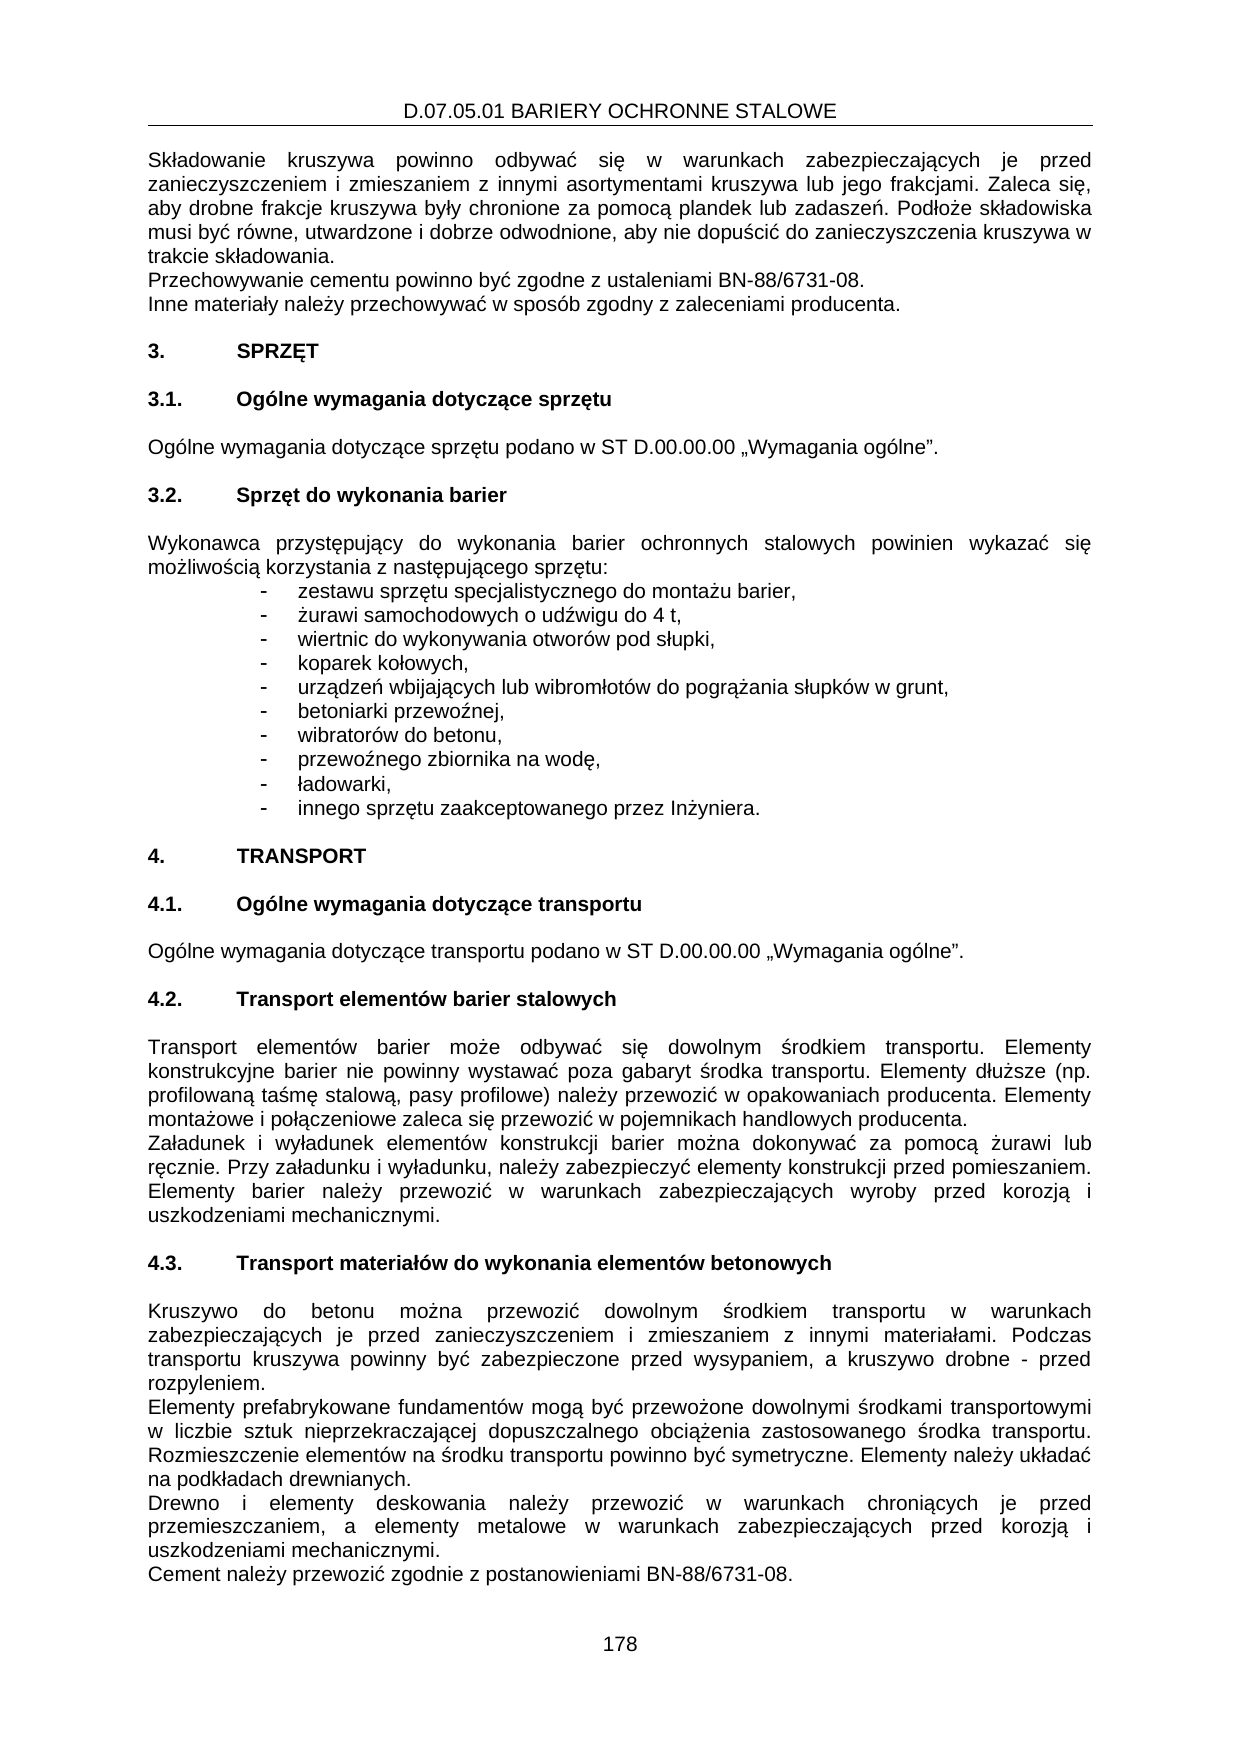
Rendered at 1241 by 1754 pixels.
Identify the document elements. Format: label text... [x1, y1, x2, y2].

text Cement należy przewozić zgodnie z postanowieniami BN-88/6731-08. [148, 1562, 1093, 1586]
list Ogólne wymagania dotyczące sprzętu [148, 387, 1093, 411]
list przewoźnego zbiornika na wodę, [260, 747, 1093, 771]
text Kruszywo do betonu można przewozić dowolnym środkiem transportu w warunkach zabezpieczających je przed zanieczyszczeniem i zmieszaniem z innymi materiałami. Podczas transportu kruszywa powinny być zabezpieczone przed wysypaniem, a kruszywo drobne - przed rozpyleniem. [148, 1299, 1093, 1394]
list Sprzęt [148, 339, 1093, 363]
list Transport materiałów do wykonania elementów betonowych [148, 1251, 1093, 1275]
list urządzeń wbijających lub wibromłotów do pogrążania słupków w grunt, [260, 675, 1093, 699]
list wiertnic do wykonywania otworów pod słupki, [260, 627, 1093, 651]
list betoniarki przewoźnej, [260, 699, 1093, 723]
text Ogólne wymagania dotyczące sprzętu podano w ST D.00.00.00 „Wymagania ogólne”. [148, 435, 1093, 459]
text Elementy prefabrykowane fundamentów mogą być przewożone dowolnymi środkami transportowymi w liczbie sztuk nieprzekraczającej dopuszczalnego obciążenia zastosowanego środka transportu. Rozmieszczenie elementów na środku transportu powinno być symetryczne. Elementy należy układać na podkładach drewnianych. [148, 1394, 1093, 1490]
list Transport [148, 843, 1093, 867]
text Przechowywanie cementu powinno być zgodne z ustaleniami BN-88/6731-08. [148, 267, 1093, 291]
text Transport elementów barier może odbywać się dowolnym środkiem transportu. Elementy konstrukcyjne barier nie powinny wystawać poza gabaryt środka transportu. Elementy dłuższe (np. profilowaną taśmę stalową, pasy profilowe) należy przewozić w opakowaniach producenta. Elementy montażowe i połączeniowe zaleca się przewozić w pojemnikach handlowych producenta. [148, 1035, 1093, 1131]
list Ogólne wymagania dotyczące transportu [148, 891, 1093, 915]
list ładowarki, [260, 771, 1093, 795]
list zestawu sprzętu specjalistycznego do montażu barier, [260, 579, 1093, 603]
text Składowanie kruszywa powinno odbywać się w warunkach zabezpieczających je przed zanieczyszczeniem i zmieszaniem z innymi asortymentami kruszywa lub jego frakcjami. Zaleca się, aby drobne frakcje kruszywa były chronione za pomocą plandek lub zadaszeń. Podłoże składowiska musi być równe, utwardzone i dobrze odwodnione, aby nie dopuścić do zanieczyszczenia kruszywa w trakcie składowania. [148, 148, 1093, 267]
list Sprzęt do wykonania barier [148, 483, 1093, 507]
text Wykonawca przystępujący do wykonania barier ochronnych stalowych powinien wykazać się możliwością korzystania z następującego sprzętu: [148, 531, 1093, 579]
list innego sprzętu zaakceptowanego przez Inżyniera. [260, 795, 1093, 819]
list żurawi samochodowych o udźwigu do 4 t, [260, 603, 1093, 627]
list wibratorów do betonu, [260, 723, 1093, 747]
text Drewno i elementy deskowania należy przewozić w warunkach chroniących je przed przemieszczaniem, a elementy metalowe w warunkach zabezpieczających przed korozją i uszkodzeniami mechanicznymi. [148, 1490, 1093, 1562]
list Transport elementów barier stalowych [148, 987, 1093, 1011]
list koparek kołowych, [260, 651, 1093, 675]
text Ogólne wymagania dotyczące transportu podano w ST D.00.00.00 „Wymagania ogólne”. [148, 939, 1093, 963]
text Inne materiały należy przechowywać w sposób zgodny z zaleceniami producenta. [148, 291, 1093, 315]
text Załadunek i wyładunek elementów konstrukcji barier można dokonywać za pomocą żurawi lub ręcznie. Przy załadunku i wyładunku, należy zabezpieczyć elementy konstrukcji przed pomieszaniem. Elementy barier należy przewozić w warunkach zabezpieczających wyroby przed korozją i uszkodzeniami mechanicznymi. [148, 1131, 1093, 1227]
